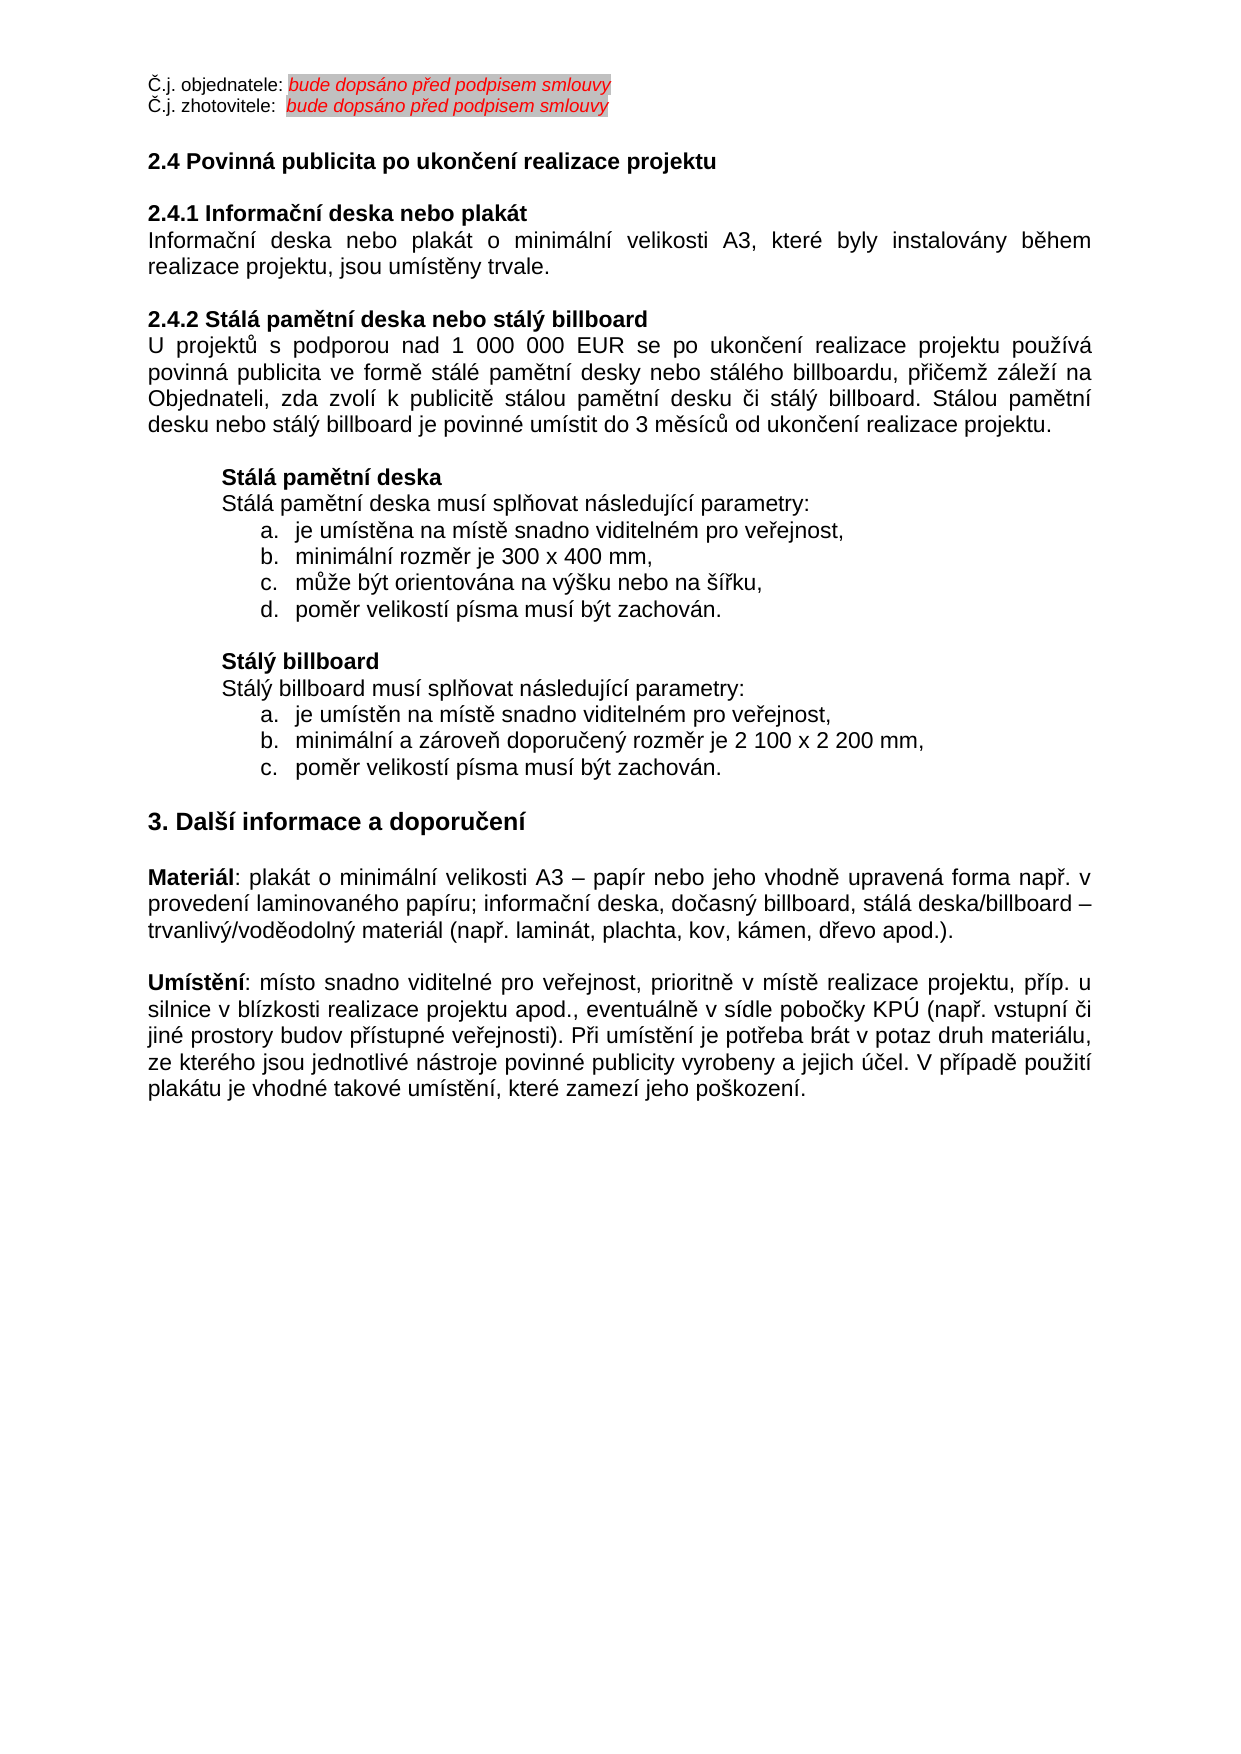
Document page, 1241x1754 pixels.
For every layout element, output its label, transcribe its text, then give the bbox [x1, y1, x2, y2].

text Stálá pamětní deska [148, 464, 1093, 490]
text 3. Další informace a doporučení [148, 806, 1093, 835]
text Materiál: plakát o minimální velikosti A3 – papír nebo jeho vhodně upravená forma např. v provedení laminovaného papíru; informační deska, dočasný billboard, stálá deska/billboard – trvanlivý/voděodolný materiál (např. laminát, plachta, kov, kámen, dřevo apod.). [148, 864, 1093, 943]
text Stálý billboard musí splňovat následující parametry: [148, 675, 1093, 701]
text Stálý billboard [148, 648, 1093, 675]
list minimální rozměr je 300 x 400 mm, [260, 543, 1093, 569]
text 2.4.1 Informační deska nebo plakát [148, 200, 1093, 227]
list minimální a zároveň doporučený rozměr je 2 100 x 2 200 mm, [260, 727, 1093, 754]
text Umístění: místo snadno viditelné pro veřejnost, prioritně v místě realizace projektu, příp. u silnice v blízkosti realizace projektu apod., eventuálně v sídle pobočky KPÚ (např. vstupní či jiné prostory budov přístupné veřejnosti). Při umístění je potřeba brát v potaz druh materiálu, ze kterého jsou jednotlivé nástroje povinné publicity vyrobeny a jejich účel. V případě použití plakátu je vhodné takové umístění, které zamezí jeho poškození. [148, 969, 1093, 1101]
text Stálá pamětní deska musí splňovat následující parametry: [148, 490, 1093, 517]
list je umístěn na místě snadno viditelném pro veřejnost, [260, 701, 1093, 727]
text U projektů s podporou nad 1 000 000 EUR se po ukončení realizace projektu používá povinná publicita ve formě stálé pamětní desky nebo stálého billboardu, přičemž záleží na Objednateli, zda zvolí k publicitě stálou pamětní desku či stálý billboard. Stálou pamětní desku nebo stálý billboard je povinné umístit do 3 měsíců od ukončení realizace projektu. [148, 332, 1093, 437]
list může být orientována na výšku nebo na šířku, [260, 569, 1093, 596]
text Informační deska nebo plakát o minimální velikosti A3, které byly instalovány během realizace projektu, jsou umístěny trvale. [148, 227, 1093, 279]
text 2.4 Povinná publicita po ukončení realizace projektu [148, 148, 1093, 174]
list je umístěna na místě snadno viditelném pro veřejnost, [260, 517, 1093, 543]
list poměr velikostí písma musí být zachován. [260, 754, 1093, 780]
list poměr velikostí písma musí být zachován. [260, 596, 1093, 622]
text 2.4.2 Stálá pamětní deska nebo stálý billboard [148, 306, 1093, 332]
